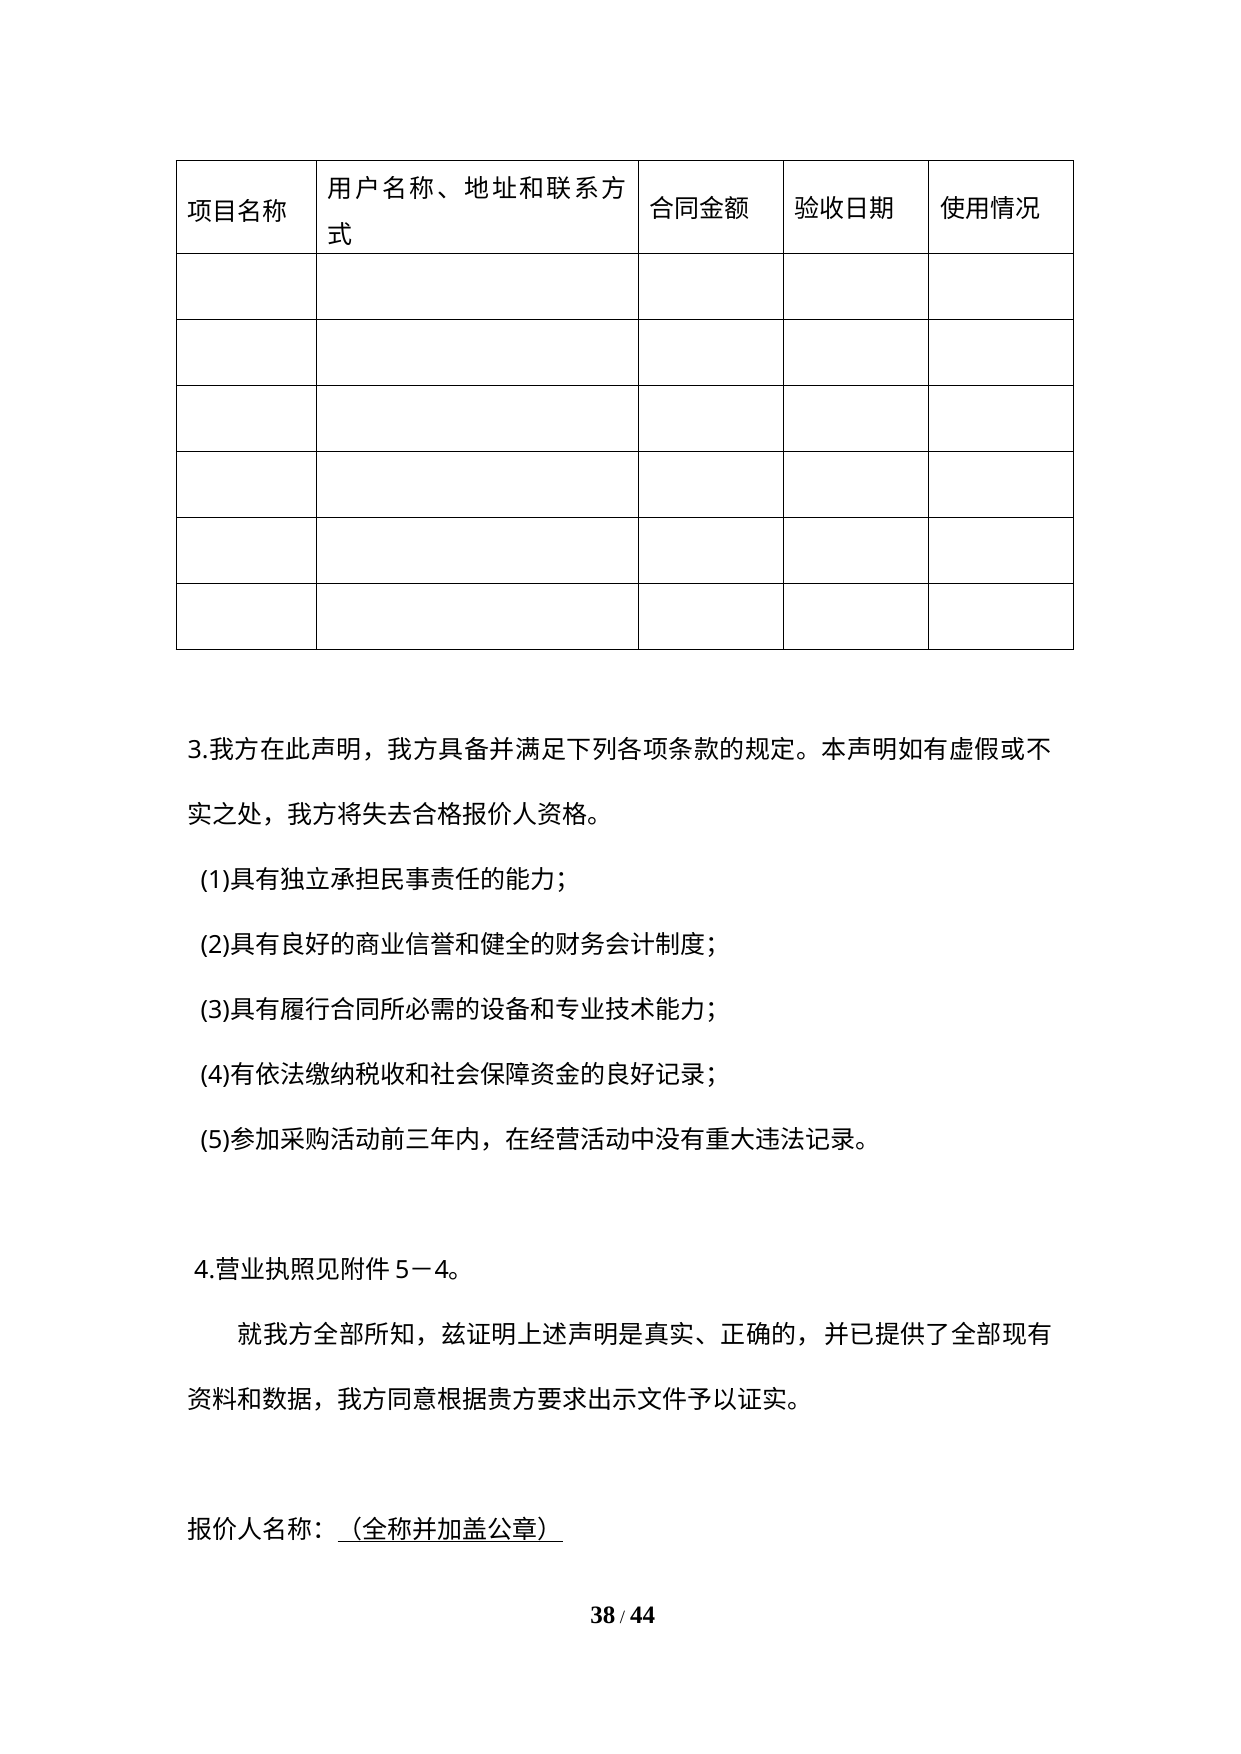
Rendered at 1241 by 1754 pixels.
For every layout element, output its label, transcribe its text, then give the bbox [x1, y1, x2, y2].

table_cell [784, 386, 928, 451]
table_cell [639, 584, 783, 649]
table_cell [177, 254, 316, 319]
table_cell [929, 518, 1073, 583]
table_cell [317, 254, 638, 319]
table_cell [929, 386, 1073, 451]
table_cell [784, 584, 928, 649]
table_cell [784, 452, 928, 517]
table_cell [177, 320, 316, 385]
table_cell [317, 584, 638, 649]
text (2)具有良好的商业信誉和健全的财务会计制度； [187, 910, 1053, 975]
text 报价人名称：（全称并加盖公章） [187, 1495, 1053, 1560]
table_cell [929, 254, 1073, 319]
text 4.营业执照见附件5－4。 [187, 1235, 1053, 1300]
table_header 使用情况 [929, 161, 1073, 253]
table_cell [317, 386, 638, 451]
table_cell [317, 518, 638, 583]
text (4)有依法缴纳税收和社会保障资金的良好记录； [187, 1040, 1053, 1105]
text (1)具有独立承担民事责任的能力； [187, 845, 1053, 910]
table_header 项目名称 [177, 161, 316, 253]
table_cell [639, 254, 783, 319]
table_cell [784, 254, 928, 319]
table_cell [639, 320, 783, 385]
table_cell [177, 386, 316, 451]
text 3.我方在此声明，我方具备并满足下列各项条款的规定。本声明如有虚假或不实之处，我方将失去合格报价人资格。 [187, 715, 1053, 845]
table_cell [929, 320, 1073, 385]
table_cell [929, 584, 1073, 649]
table_cell [639, 452, 783, 517]
table_header 验收日期 [784, 161, 928, 253]
table_cell [177, 452, 316, 517]
table_cell [317, 452, 638, 517]
table_cell [929, 452, 1073, 517]
text 就我方全部所知，兹证明上述声明是真实、正确的，并已提供了全部现有资料和数据，我方同意根据贵方要求出示文件予以证实。 [187, 1300, 1053, 1430]
text (3)具有履行合同所必需的设备和专业技术能力； [187, 975, 1053, 1040]
text (5)参加采购活动前三年内，在经营活动中没有重大违法记录。 [187, 1105, 1053, 1170]
table_header 合同金额 [639, 161, 783, 253]
table_cell [639, 518, 783, 583]
table_cell [317, 320, 638, 385]
table_cell [177, 518, 316, 583]
table_cell [639, 386, 783, 451]
table_cell [784, 320, 928, 385]
table_header 用户名称、地址和联系方式 [317, 161, 638, 253]
table_cell [177, 584, 316, 649]
table_cell [784, 518, 928, 583]
